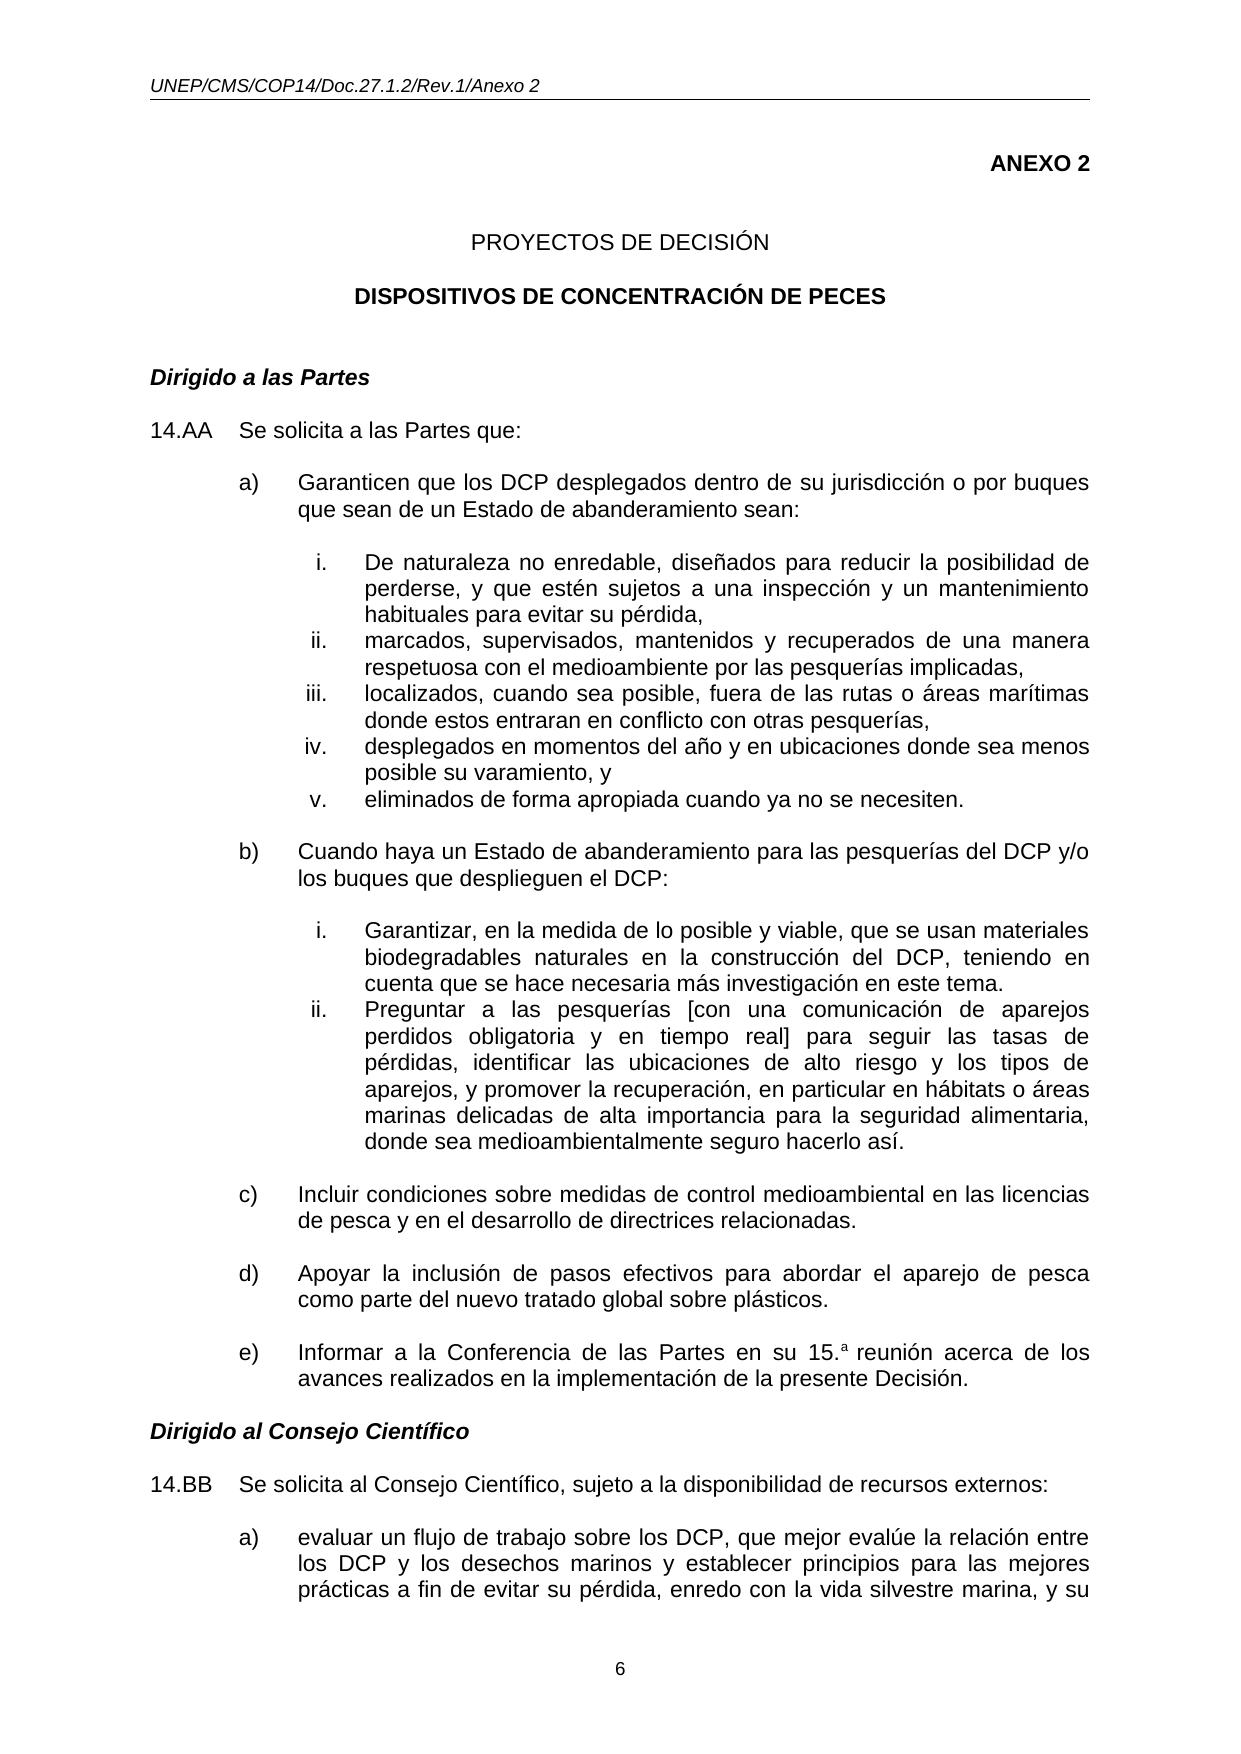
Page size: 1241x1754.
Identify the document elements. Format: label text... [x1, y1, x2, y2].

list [239, 1523, 1090, 1603]
text Dirigido a las Partes [150, 364, 1090, 390]
text Dirigido al Consejo Científico [150, 1418, 1090, 1444]
list Apoyar la inclusión de pasos efectivos para abordar el aparejo de pesca como parte del nuevo tratado global sobre plásticos. [239, 1260, 1090, 1313]
list Anexo 2 [150, 150, 1090, 176]
list Garantizar, en la medida de lo posible y viable, que se usan materiales biodegradables naturales en la construcción del DCP, teniendo en cuenta que se hace necesaria más investigación en este tema. [327, 917, 1090, 996]
text 14.BB Se solicita al Consejo Científico, sujeto a la disponibilidad de recursos externos: [150, 1471, 1090, 1497]
list eliminados de forma apropiada cuando ya no se necesiten. [327, 786, 1090, 812]
list marcados, supervisados, mantenidos y recuperados de una manera respetuosa con el medioambiente por las pesquerías implicadas, [327, 627, 1090, 680]
text PROYECTOS DE DECISIÓN [150, 229, 1090, 255]
list Garanticen que los DCP desplegados dentro de su jurisdicción o por buques que sean de un Estado de abanderamiento sean: [239, 469, 1090, 522]
text 14.AA Se solicita a las Partes que: [150, 417, 1090, 443]
list localizados, cuando sea posible, fuera de las rutas o áreas marítimas donde estos entraran en conflicto con otras pesquerías, [327, 680, 1090, 733]
list De naturaleza no enredable, diseñados para reducir la posibilidad de perderse, y que estén sujetos a una inspección y un mantenimiento habituales para evitar su pérdida, [327, 548, 1090, 627]
list Incluir condiciones sobre medidas de control medioambiental en las licencias de pesca y en el desarrollo de directrices relacionadas. [239, 1181, 1090, 1234]
list Informar a la Conferencia de las Partes en su 15.a reunión acerca de los avances realizados en la implementación de la presente Decisión. [239, 1339, 1090, 1392]
text DISPOSITIVOS DE CONCENTRACIÓN DE PECES [150, 283, 1090, 310]
list Cuando haya un Estado de abanderamiento para las pesquerías del DCP y/o los buques que desplieguen el DCP: [239, 838, 1090, 891]
list Preguntar a las pesquerías [con una comunicación de aparejos perdidos obligatoria y en tiempo real] para seguir las tasas de pérdidas, identificar las ubicaciones de alto riesgo y los tipos de aparejos, y promover la recuperación, en particular en hábitats o áreas marinas delicadas de alta importancia para la seguridad alimentaria, donde sea medioambientalmente seguro hacerlo así. [327, 996, 1090, 1154]
list desplegados en momentos del año y en ubicaciones donde sea menos posible su varamiento, y [327, 733, 1090, 786]
